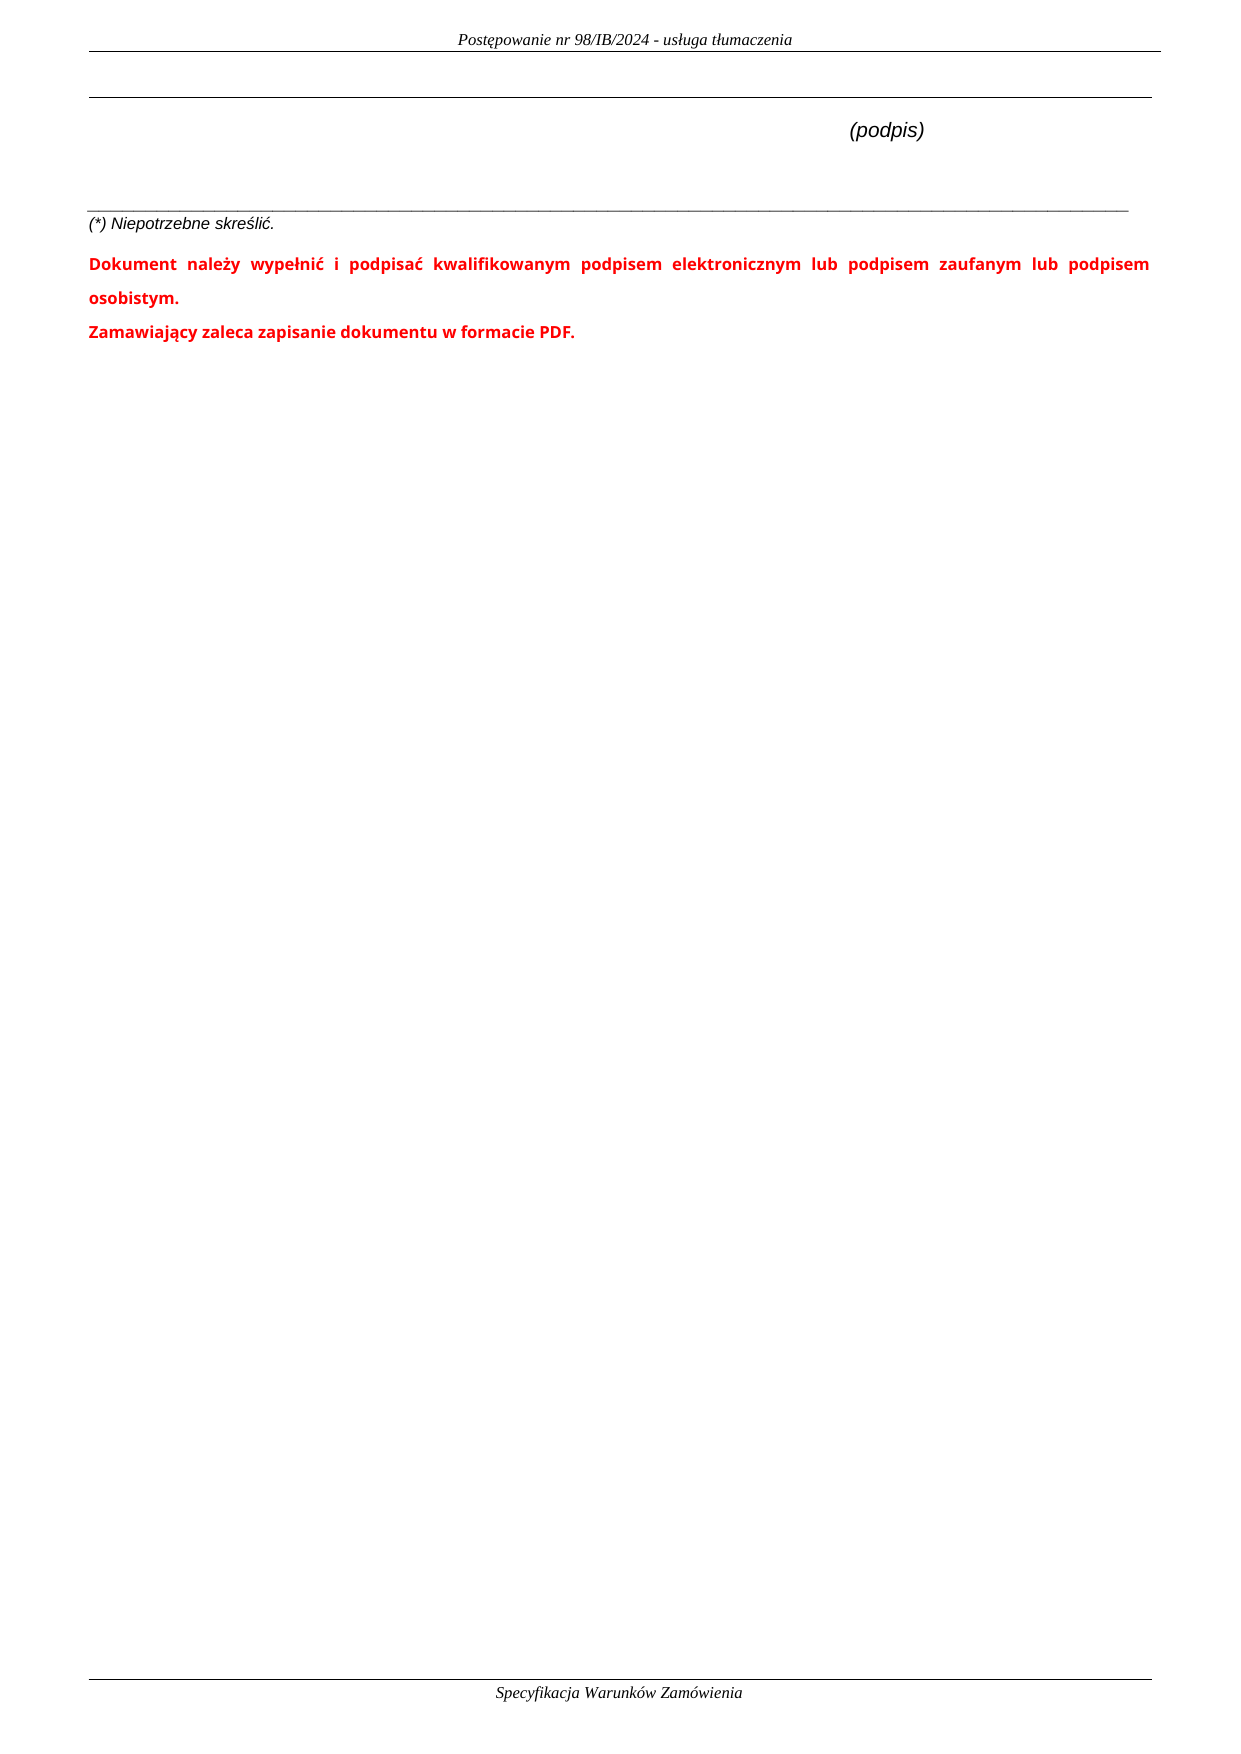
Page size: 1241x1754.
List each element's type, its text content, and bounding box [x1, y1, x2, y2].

text (*) Niepotrzebne skreślić. [89, 214, 1152, 233]
text Dokument należy wypełnić i podpisać kwalifikowanym podpisem elektronicznym lub podpisem zaufanym lub podpisem osobistym. [89, 252, 1152, 309]
text (podpis) [752, 118, 1152, 142]
text __________________________________________________________________________________________ [89, 190, 1152, 214]
text Zamawiający zaleca zapisanie dokumentu w formacie PDF. [89, 320, 1152, 343]
